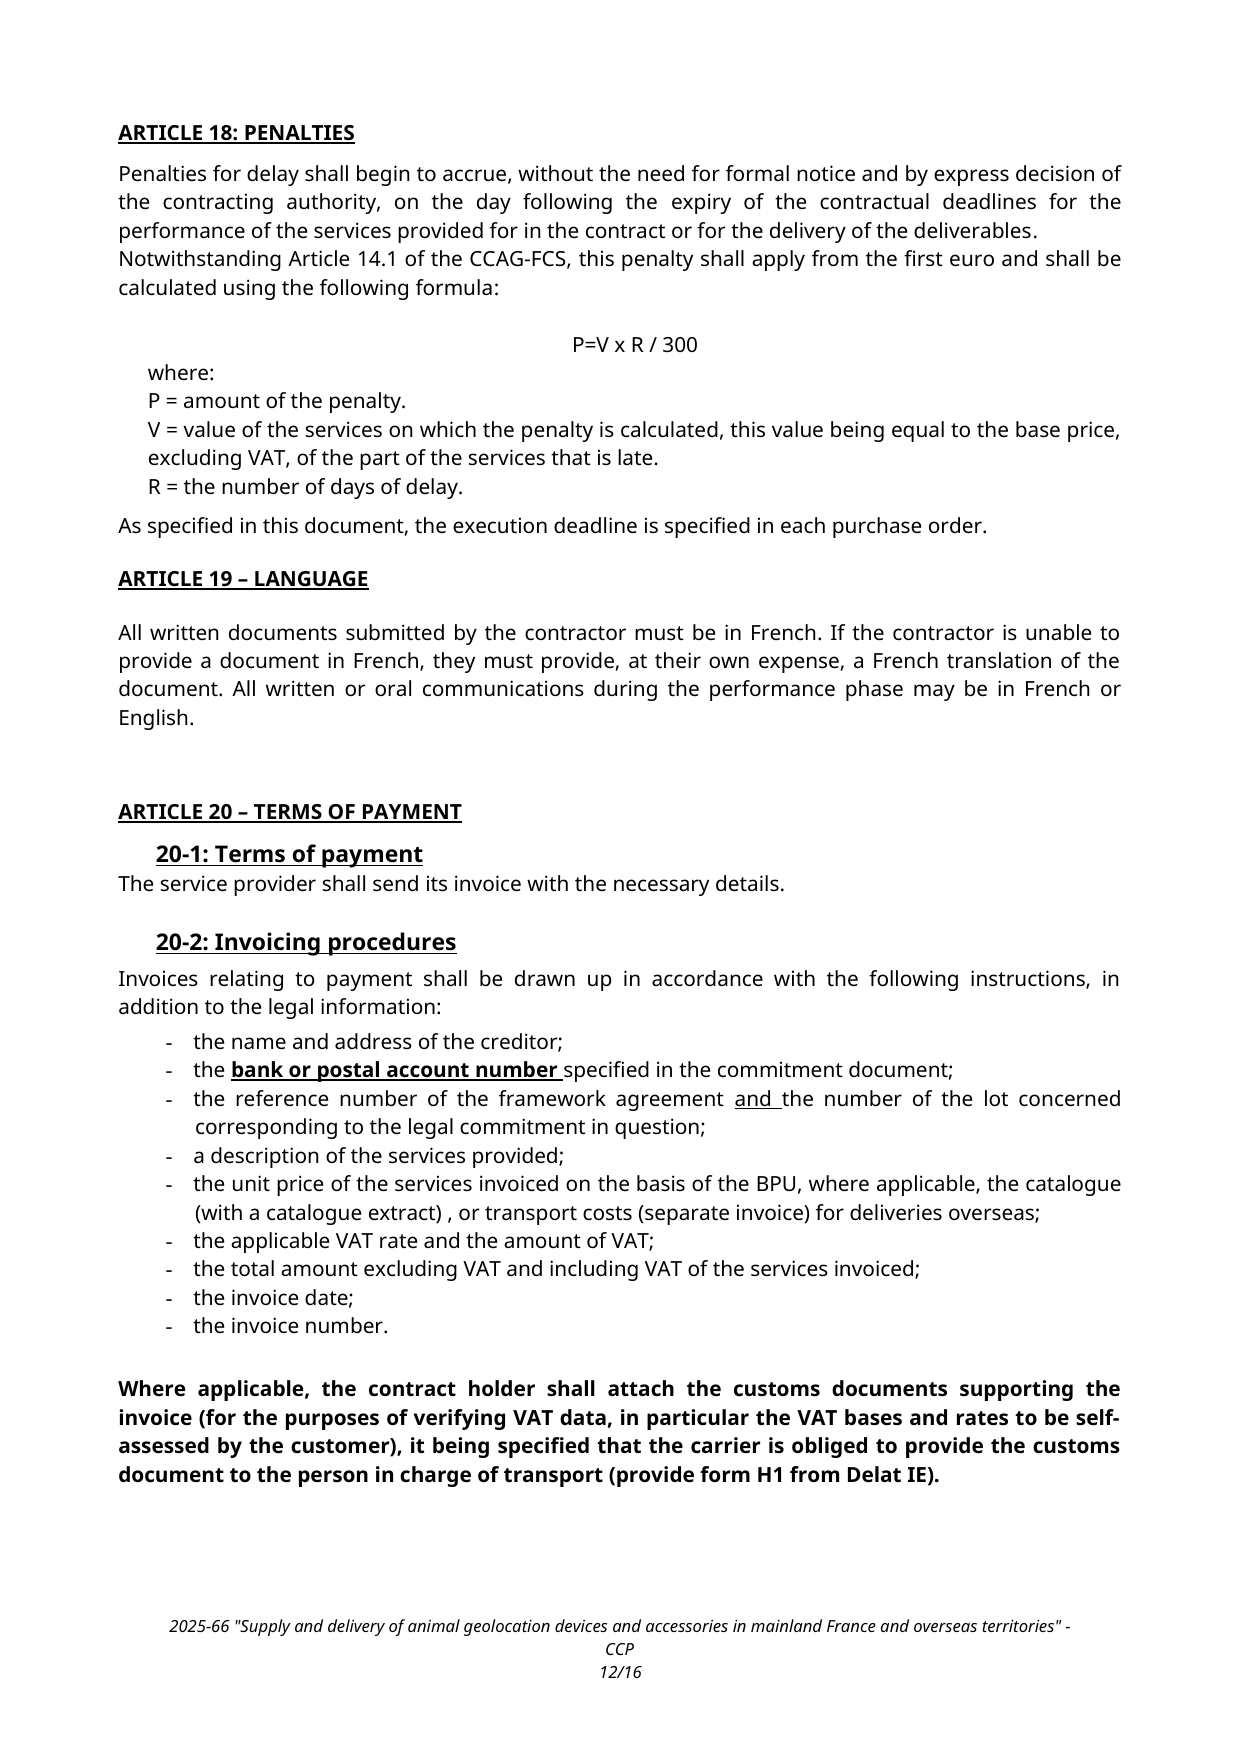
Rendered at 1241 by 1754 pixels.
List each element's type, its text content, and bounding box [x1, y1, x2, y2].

text As specified in this document, the execution deadline is specified in each purchase order. [118, 511, 1122, 539]
text All written documents submitted by the contractor must be in French. If the contractor is unable to provide a document in French, they must provide, at their own expense, a French translation of the document. All written or oral communications during the performance phase may be in French or English. [118, 618, 1122, 731]
list the bank or postal account number specified in the commitment document; [165, 1055, 1122, 1084]
text Penalties for delay shall begin to accrue, without the need for formal notice and by express decision of the contracting authority, on the day following the expiry of the contractual deadlines for the performance of the services provided for in the contract or for the delivery of the deliverables. [118, 159, 1122, 244]
text where: [148, 358, 1122, 387]
text Notwithstanding Article 14.1 of the CCAG-FCS, this penalty shall apply from the first euro and shall be calculated using the following formula: [118, 244, 1122, 301]
subtitle 20-1: Terms of payment [156, 838, 1122, 869]
text Where applicable, the contract holder shall attach the customs documents supporting the invoice (for the purposes of verifying VAT data, in particular the VAT bases and rates to be self-assessed by the customer), it being specified that the carrier is obliged to provide the customs document to the person in charge of transport (provide form H1 from Delat IE). [118, 1374, 1122, 1488]
list the name and address of the creditor; [165, 1027, 1122, 1055]
list the invoice date; [165, 1283, 1122, 1311]
text Invoices relating to payment shall be drawn up in accordance with the following instructions, in addition to the legal information: [118, 964, 1122, 1021]
text The service provider shall send its invoice with the necessary details. [118, 869, 1122, 898]
list the applicable VAT rate and the amount of VAT; [165, 1226, 1122, 1254]
list the total amount excluding VAT and including VAT of the services invoiced; [165, 1254, 1122, 1283]
subtitle Article 19 – LANGUAGE [118, 564, 1122, 593]
list the unit price of the services invoiced on the basis of the BPU, where applicable, the catalogue (with a catalogue extract) , or transport costs (separate invoice) for deliveries overseas; [165, 1169, 1122, 1226]
subtitle Article 20 – Terms of payment [118, 797, 1122, 826]
text V = value of the services on which the penalty is calculated, this value being equal to the base price, excluding VAT, of the part of the services that is late. [148, 415, 1122, 472]
list a description of the services provided; [165, 1141, 1122, 1169]
text P=V x R / 300 [148, 330, 1122, 358]
list the invoice number. [165, 1311, 1122, 1340]
subtitle 20-2: Invoicing procedures [156, 926, 1122, 958]
subtitle Article 18: Penalties [118, 118, 1122, 147]
text R = the number of days of delay. [148, 472, 1122, 500]
text P = amount of the penalty. [148, 387, 1122, 415]
list the reference number of the framework agreement and the number of the lot concerned corresponding to the legal commitment in question; [165, 1084, 1122, 1141]
